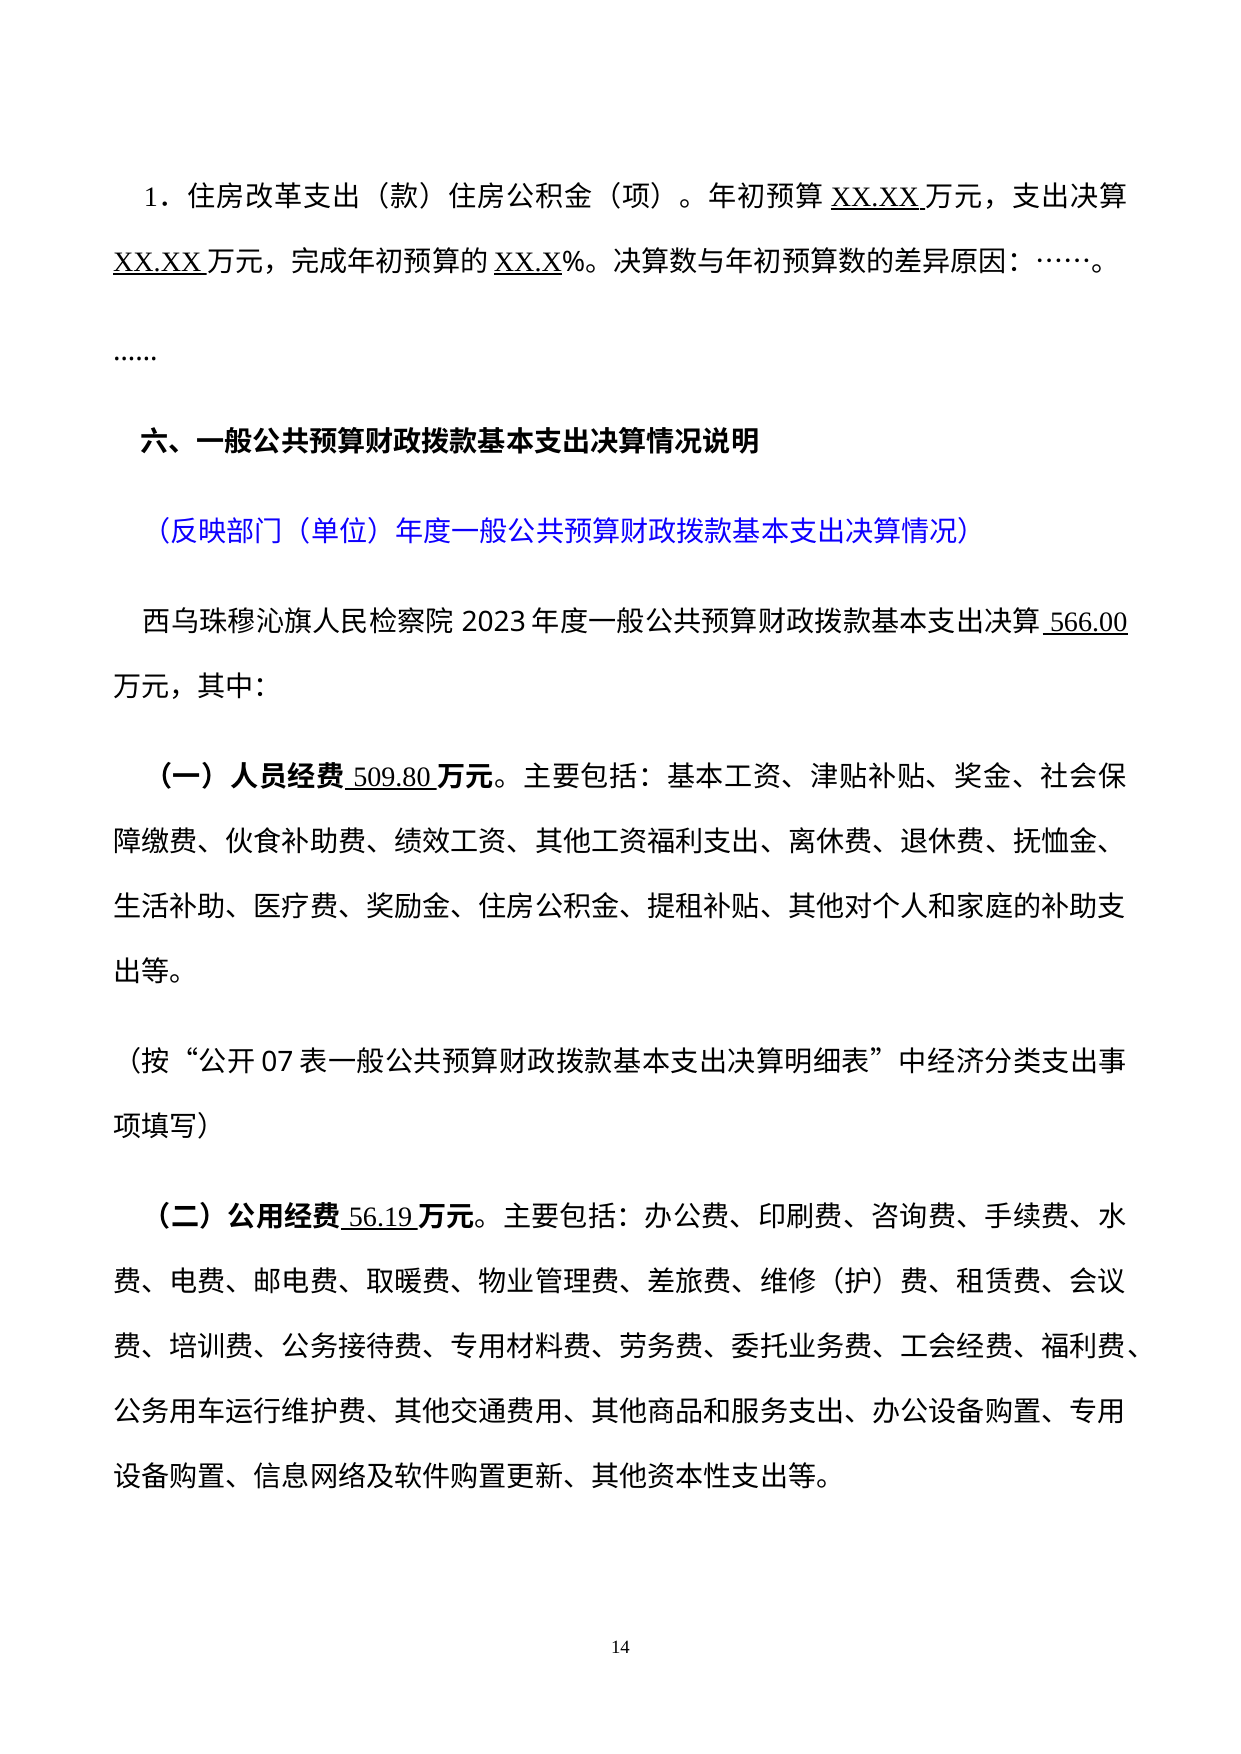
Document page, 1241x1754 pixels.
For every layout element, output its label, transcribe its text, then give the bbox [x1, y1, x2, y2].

text （二）公用经费 56.19万元。主要包括：办公费、印刷费、咨询费、手续费、水费、电费、邮电费、取暖费、物业管理费、差旅费、维修（护）费、租赁费、会议费、培训费、公务接待费、专用材料费、劳务费、委托业务费、工会经费、福利费、公务用车运行维护费、其他交通费用、其他商品和服务支出、办公设备购置、专用设备购置、信息网络及软件购置更新、其他资本性支出等。 [113, 1182, 1127, 1507]
text 1．住房改革支出（款）住房公积金（项）。年初预算XX.XX万元，支出决算XX.XX万元，完成年初预算的XX.X%。决算数与年初预算数的差异原因：……。 [113, 162, 1127, 292]
text （按“公开07表一般公共预算财政拨款基本支出决算明细表”中经济分类支出事项填写） [113, 1027, 1127, 1157]
text 六、一般公共预算财政拨款基本支出决算情况说明 [113, 407, 1127, 472]
text 西乌珠穆沁旗人民检察院 2023年度一般公共预算财政拨款基本支出决算 566.00万元，其中： [113, 587, 1127, 717]
text …… [113, 317, 1127, 382]
text （反映部门（单位）年度一般公共预算财政拨款基本支出决算情况） [113, 497, 1127, 562]
text （一）人员经费 509.80万元。主要包括：基本工资、津贴补贴、奖金、社会保障缴费、伙食补助费、绩效工资、其他工资福利支出、离休费、退休费、抚恤金、生活补助、医疗费、奖励金、住房公积金、提租补贴、其他对个人和家庭的补助支出等。 [113, 742, 1127, 1002]
